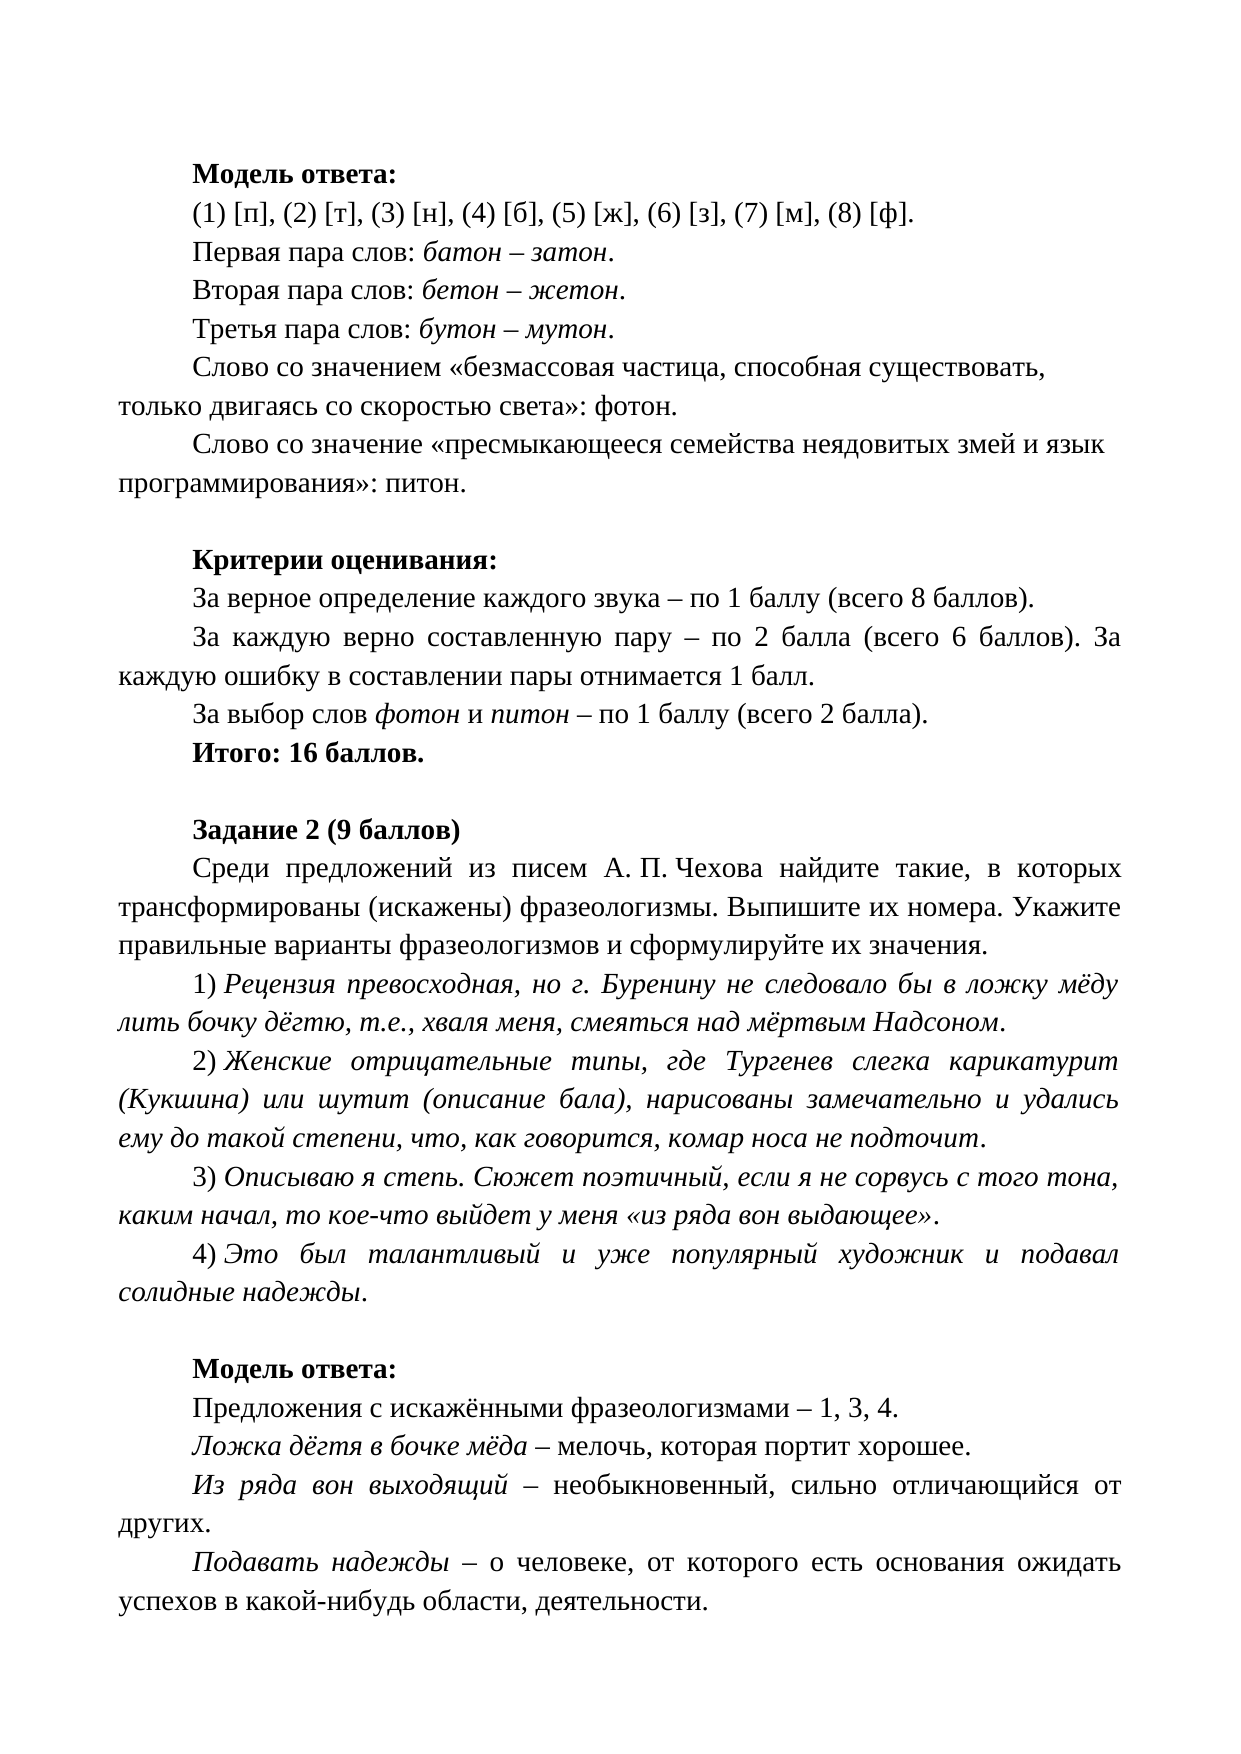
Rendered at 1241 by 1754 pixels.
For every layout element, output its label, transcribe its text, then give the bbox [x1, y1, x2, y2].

text 4) Это был талантливый и уже популярный художник и подавал солидные надежды. [118, 1236, 1122, 1308]
text Ложка дёгтя в бочке мёда – мелочь, которая портит хорошее. [118, 1428, 1122, 1462]
text Критерии оценивания: [118, 542, 1122, 576]
text (1) [п], (2) [т], (3) [н], (4) [б], (5) [ж], (6) [з], (7) [м], (8) [ф]. [118, 195, 1122, 229]
text Итого: 16 баллов. [118, 735, 1122, 768]
text Подавать надежды – о человеке, от которого есть основания ожидать успехов в какой-нибудь области, деятельности. [118, 1544, 1122, 1616]
text Среди предложений из писем А. П. Чехова найдите такие, в которых трансформированы (искажены) фразеологизмы. Выпишите их номера. Укажите правильные варианты фразеологизмов и сформулируйте их значения. [118, 850, 1122, 961]
text За верное определение каждого звука – по 1 баллу (всего 8 баллов). [118, 581, 1122, 614]
text Модель ответа: [118, 1351, 1122, 1385]
text За выбор слов фотон и питон – по 1 баллу (всего 2 балла). [118, 696, 1122, 730]
text 1) Рецензия превосходная, но г. Буренину не следовало бы в ложку мёду лить бочку дёгтю, т.е., хваля меня, смеяться над мёртвым Надсоном. [118, 966, 1122, 1038]
text Третья пара слов: бутон – мутон. [118, 311, 1122, 344]
text Слово со значением «безмассовая частица, способная существовать, только двигаясь со скоростью света»: фотон. [118, 349, 1122, 421]
text Задание 2 (9 баллов) [118, 812, 1122, 845]
text Предложения с искажёнными фразеологизмами – 1, 3, 4. [118, 1390, 1122, 1423]
text 3) Описываю я степь. Сюжет поэтичный, если я не сорвусь с того тона, каким начал, то кое-что выйдет у меня «из ряда вон выдающее». [118, 1159, 1122, 1231]
text За каждую верно составленную пару – по 2 балла (всего 6 баллов). За каждую ошибку в составлении пары отнимается 1 балл. [118, 619, 1122, 691]
text Вторая пара слов: бетон – жетон. [118, 272, 1122, 306]
text Из ряда вон выходящий – необыкновенный, сильно отличающийся от других. [118, 1467, 1122, 1539]
text Модель ответа: [118, 157, 1122, 190]
text Первая пара слов: батон – затон. [118, 234, 1122, 267]
text 2) Женские отрицательные типы, где Тургенев слегка карикатурит (Кукшина) или шутит (описание бала), нарисованы замечательно и удались ему до такой степени, что, как говорится, комар носа не подточит. [118, 1043, 1122, 1154]
text Слово со значение «пресмыкающееся семейства неядовитых змей и язык программирования»: питон. [118, 426, 1122, 498]
